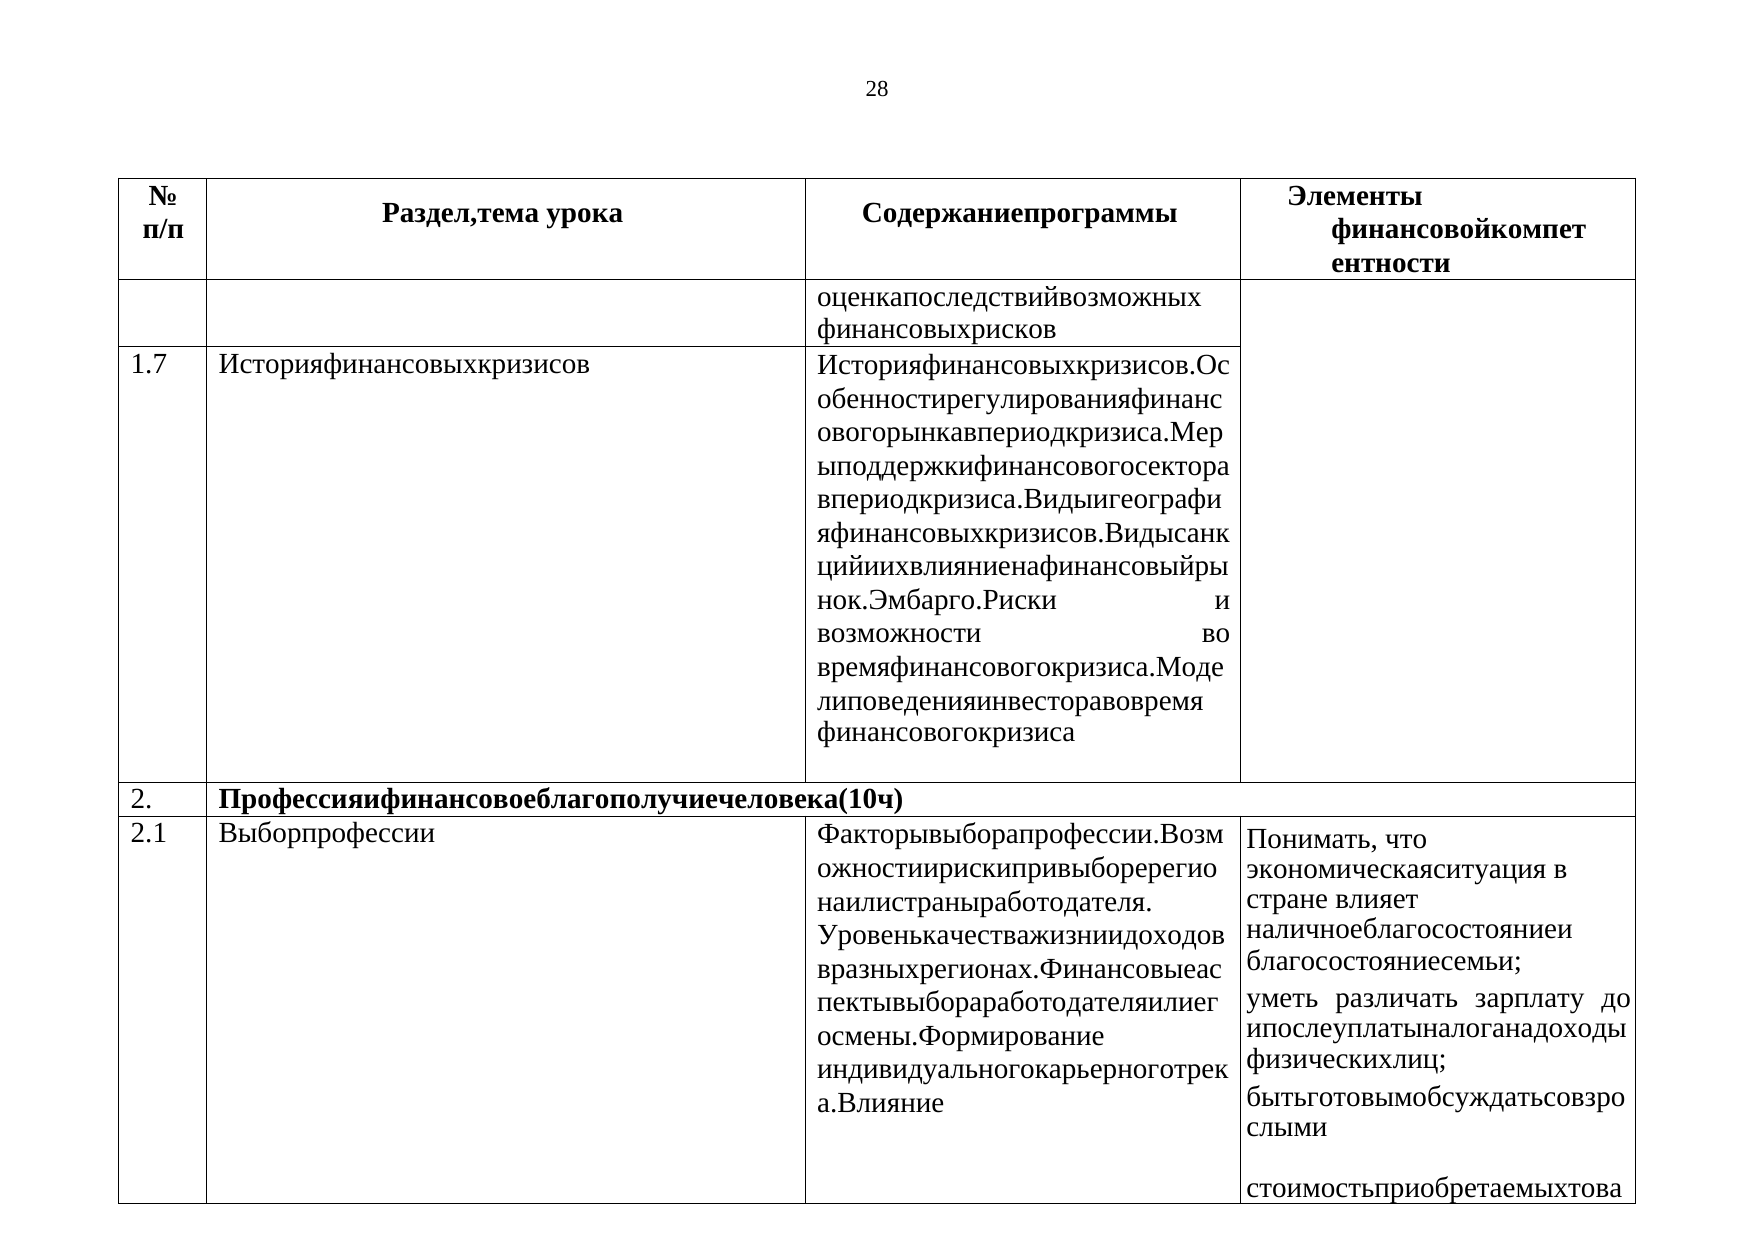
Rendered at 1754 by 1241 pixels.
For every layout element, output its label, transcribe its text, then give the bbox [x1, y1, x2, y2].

table_header №п/п [119, 179, 206, 279]
table_cell Выборпрофессии [207, 817, 805, 1203]
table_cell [1241, 817, 1635, 1203]
table_cell [1241, 280, 1635, 782]
table_header Раздел,тема урока [207, 179, 805, 279]
table_cell [119, 280, 206, 346]
table_cell Историяфинансовыхкризисов.Особенностирегулированияфинансовогорынкавпериодкризиса.Мерыподдержкифинансовогосекторавпериодкризиса.Видыигеографияфинансовыхкризисов.Видысанкцийиихвлияниенафинансовыйрынок.Эмбарго.Риски и возможности во времяфинансовогокризиса.Моделиповеденияинвесторавовремя финансовогокризиса [806, 347, 1240, 782]
table_cell [207, 280, 805, 346]
table_cell Профессияифинансовоеблагополучиечеловека(10ч) [207, 783, 1635, 816]
table_cell 2.1 [119, 817, 206, 1203]
table_cell оценкапоследствийвозможных финансовыхрисков [806, 280, 1240, 346]
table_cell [806, 817, 1240, 1203]
table_cell 2. [119, 783, 206, 816]
table_header Элементы финансовойкомпетентности [1241, 179, 1635, 279]
table_header Содержаниепрограммы [806, 179, 1240, 279]
table_cell 1.7 [119, 347, 206, 782]
table_cell Историяфинансовыхкризисов [207, 347, 805, 782]
